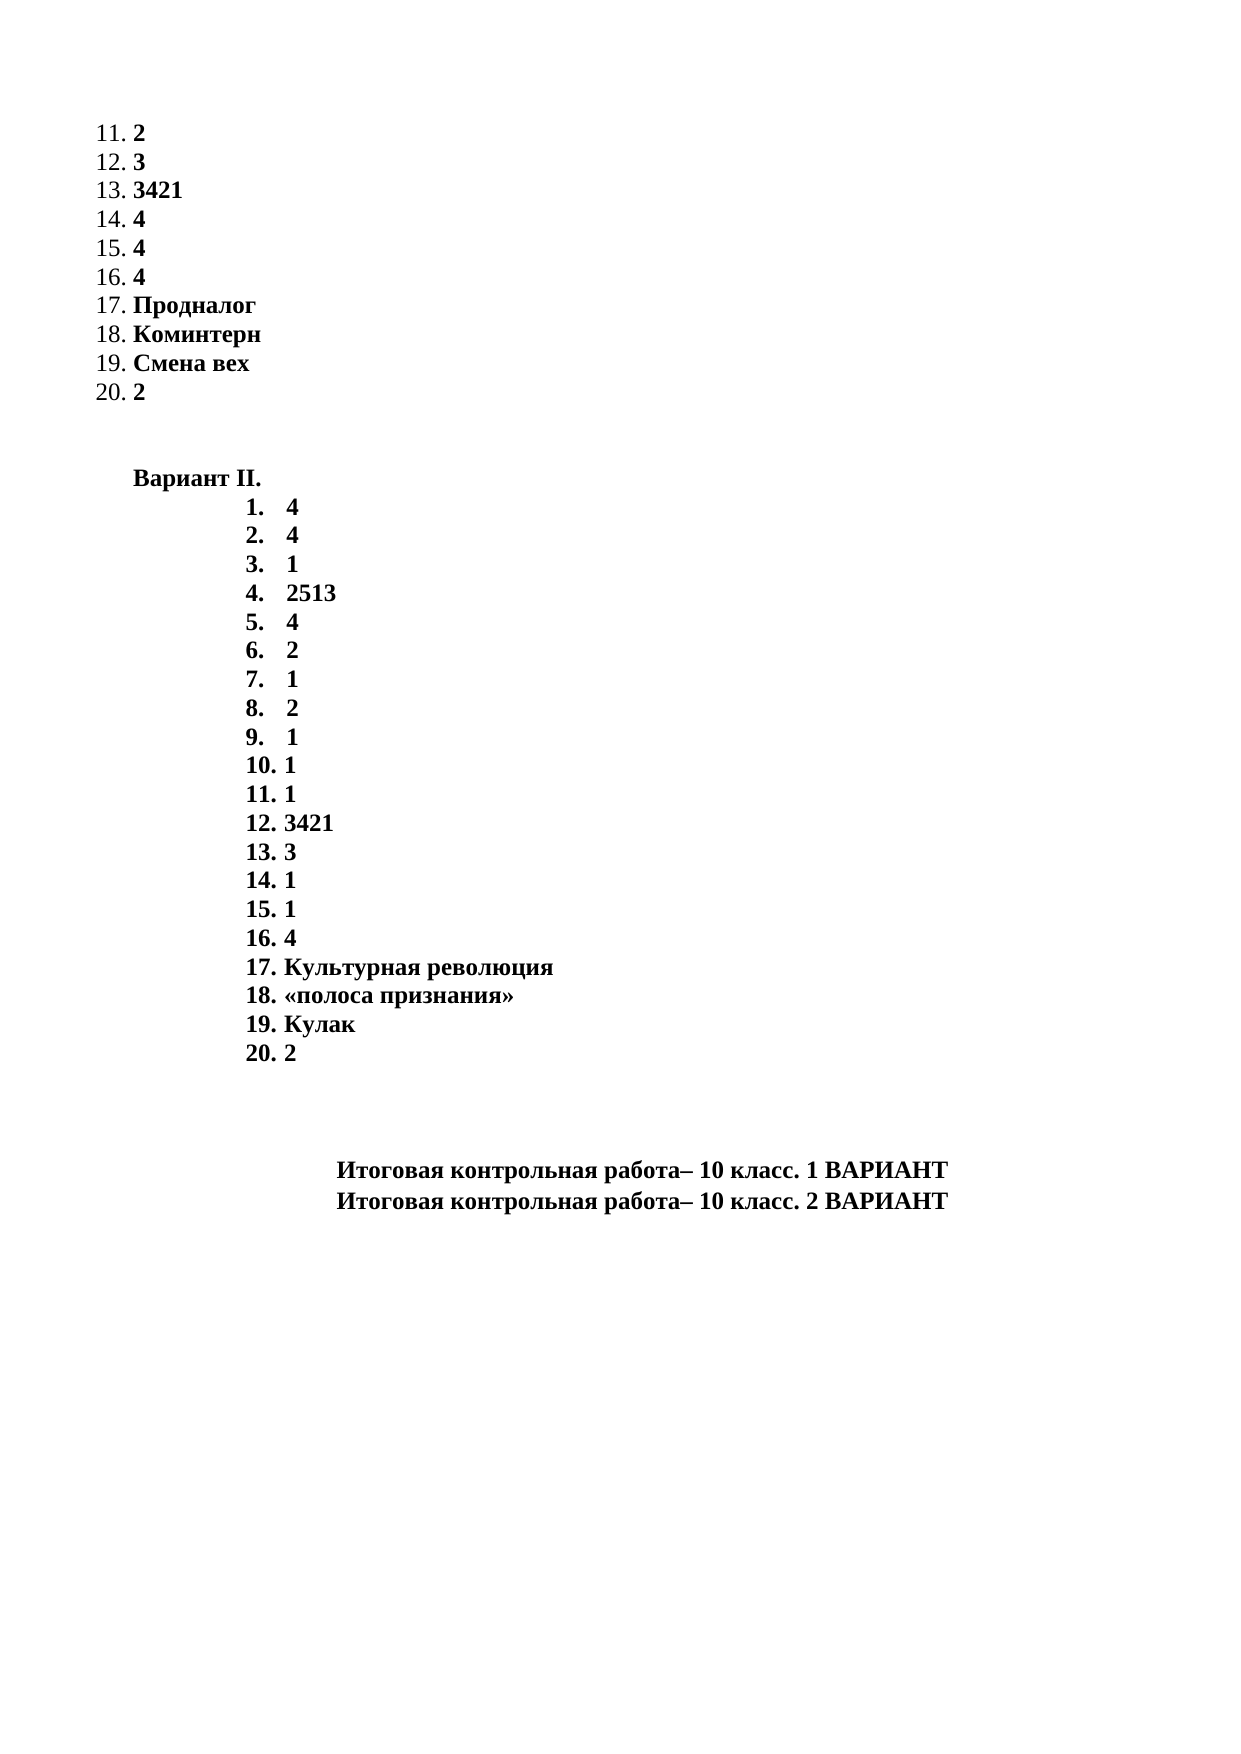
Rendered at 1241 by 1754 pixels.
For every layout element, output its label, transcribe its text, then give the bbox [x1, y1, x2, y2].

text 3. 1 [245, 549, 1152, 578]
list 3421 [95, 176, 1152, 204]
text 16. 4 [245, 923, 1152, 952]
text 15. 1 [245, 894, 1152, 923]
text 19. Кулак [245, 1009, 1152, 1038]
text 9. 1 [245, 722, 1152, 751]
text Итоговая контрольная работа– 10 класс. 1 ВАРИАНТ [133, 1153, 1152, 1184]
text Итоговая контрольная работа– 10 класс. 2 ВАРИАНТ [133, 1184, 1152, 1215]
list Продналог [95, 291, 1152, 319]
list 4 [95, 233, 1152, 262]
text 20. 2 [245, 1038, 1152, 1067]
list Коминтерн [95, 319, 1152, 348]
list 4 [95, 204, 1152, 233]
text 14. 1 [245, 866, 1152, 894]
list 4 [95, 262, 1152, 291]
list 3 [95, 147, 1152, 176]
list 2 [95, 377, 1152, 406]
list Смена вех [95, 348, 1152, 377]
text 6. 2 [245, 636, 1152, 664]
text 4. 2513 [245, 578, 1152, 607]
text 11. 1 [245, 779, 1152, 808]
text 10. 1 [245, 751, 1152, 779]
text 5. 4 [245, 607, 1152, 636]
text 12. 3421 [245, 808, 1152, 837]
text 2. 4 [245, 521, 1152, 549]
list 2 [95, 118, 1152, 147]
text 7. 1 [245, 664, 1152, 693]
text Вариант II. [133, 463, 1152, 492]
text 17. Культурная революция [245, 952, 1152, 981]
text 1. 4 [245, 492, 1152, 521]
text 13. 3 [245, 837, 1152, 866]
text 18. «полоса признания» [245, 981, 1152, 1009]
text 8. 2 [245, 693, 1152, 722]
